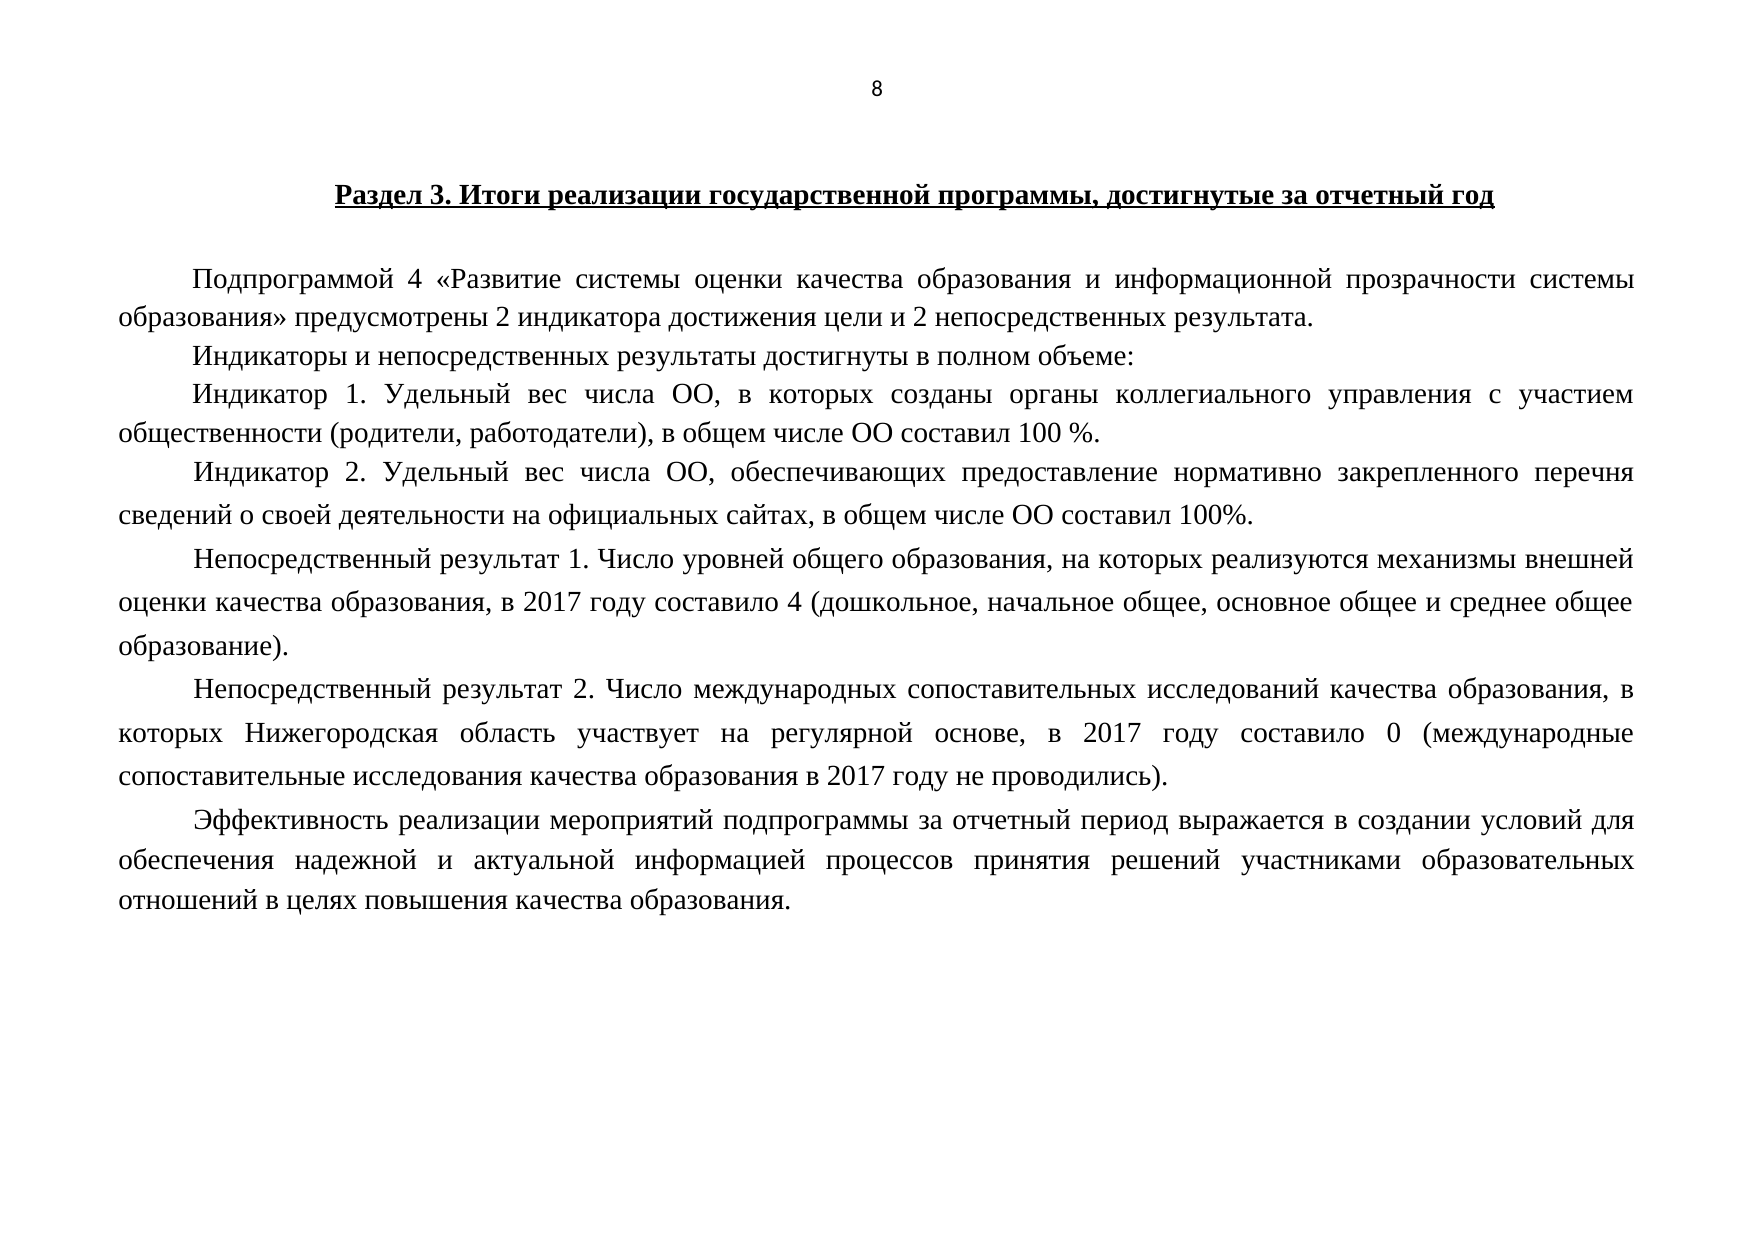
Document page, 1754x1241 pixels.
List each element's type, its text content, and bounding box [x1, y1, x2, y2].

text Непосредственный результат 1. Число уровней общего образования, на которых реализуются механизмы внешней оценки качества образования, в 2017 году составило 4 (дошкольное, начальное общее, основное общее и среднее общее образование). [118, 541, 1636, 661]
text Раздел 3. Итоги реализации государственной программы, достигнутые за отчетный год [118, 177, 1636, 211]
text Эффективность реализации мероприятий подпрограммы за отчетный период выражается в создании условий для обеспечения надежной и актуальной информацией процессов принятия решений участниками образовательных отношений в целях повышения качества образования. [118, 802, 1636, 916]
text Непосредственный результат 2. Число международных сопоставительных исследований качества образования, в которых Нижегородская область участвует на регулярной основе, в 2017 году составило 0 (международные сопоставительные исследования качества образования в 2017 году не проводились). [118, 671, 1636, 792]
text Индикаторы и непосредственных результаты достигнуты в полном объеме: [118, 338, 1636, 372]
text Подпрограммой 4 «Развитие системы оценки качества образования и информационной прозрачности системы образования» предусмотрены 2 индикатора достижения цели и 2 непосредственных результата. [118, 261, 1636, 333]
text Индикатор 2. Удельный вес числа ОО, обеспечивающих предоставление нормативно закрепленного перечня сведений о своей деятельности на официальных сайтах, в общем числе ОО составил 100%. [118, 454, 1636, 531]
text Индикатор 1. Удельный вес числа ОО, в которых созданы органы коллегиального управления с участием общественности (родители, работодатели), в общем числе ОО составил 100 %. [118, 377, 1636, 449]
